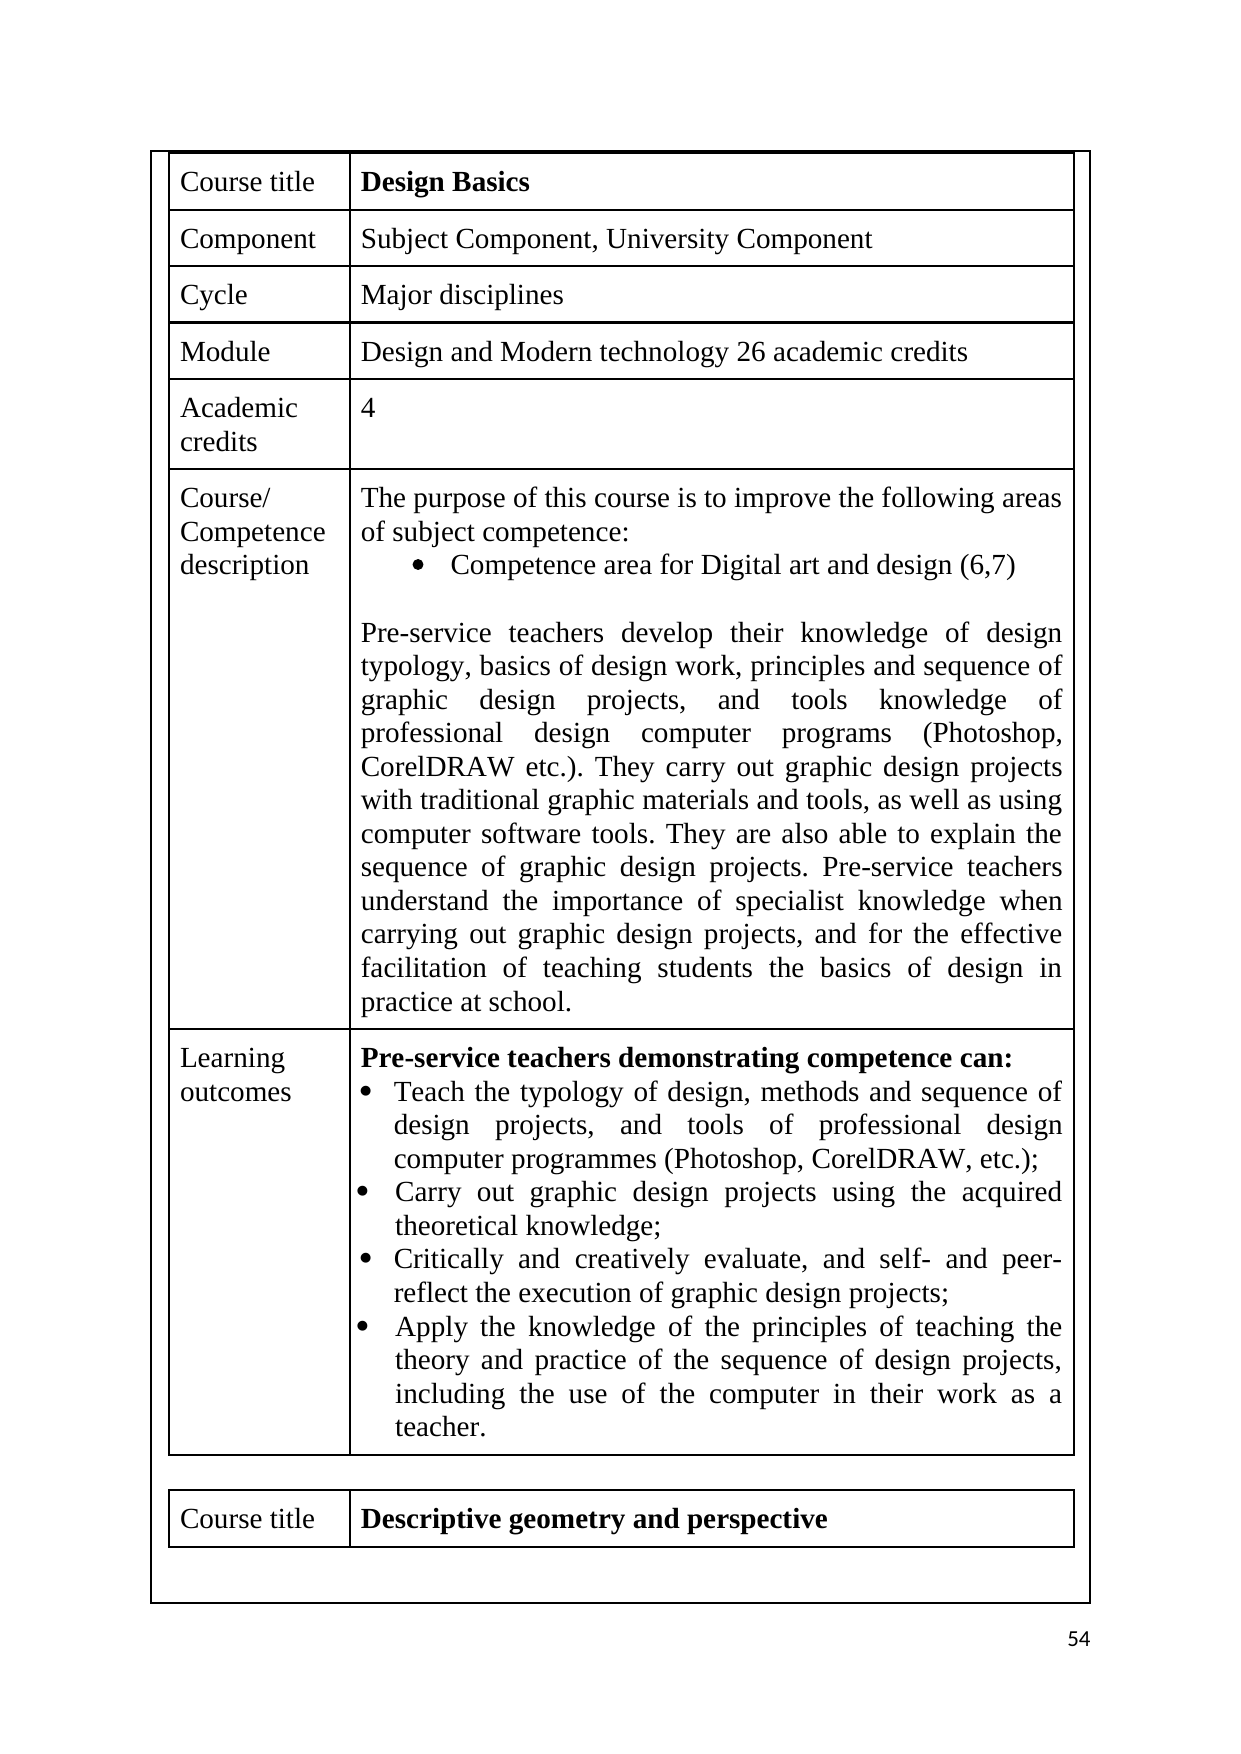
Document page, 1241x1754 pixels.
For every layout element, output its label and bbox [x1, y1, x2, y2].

table_cell [152, 152, 1089, 1602]
